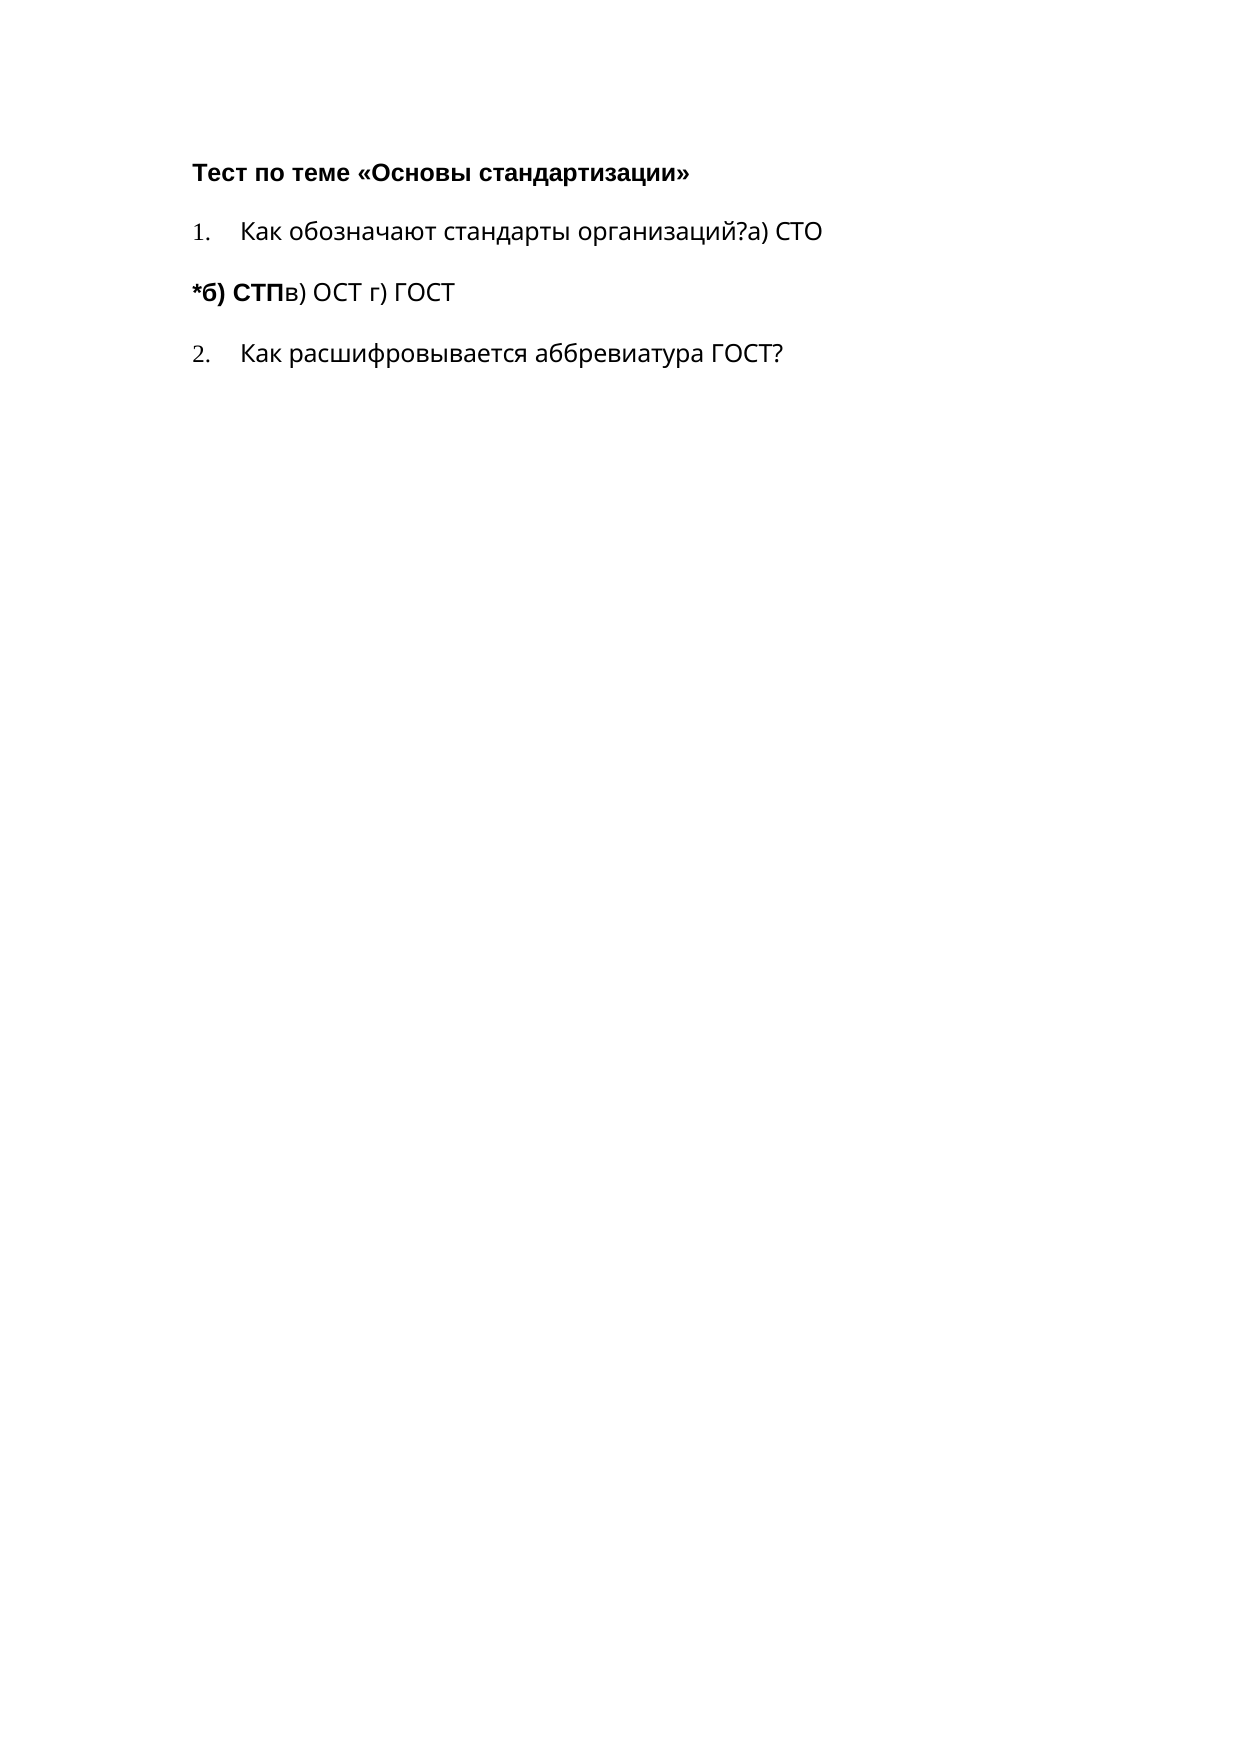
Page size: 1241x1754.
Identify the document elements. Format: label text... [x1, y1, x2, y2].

text *б) СТПв) ОСТ г) ГОСТ [192, 274, 1137, 309]
list Как обозначают стандарты организаций?а) СТО [192, 214, 1137, 248]
text Тест по теме «Основы стандартизации» [192, 158, 1137, 187]
list Как расшифровывается аббревиатура ГОСТ? [192, 336, 1137, 370]
